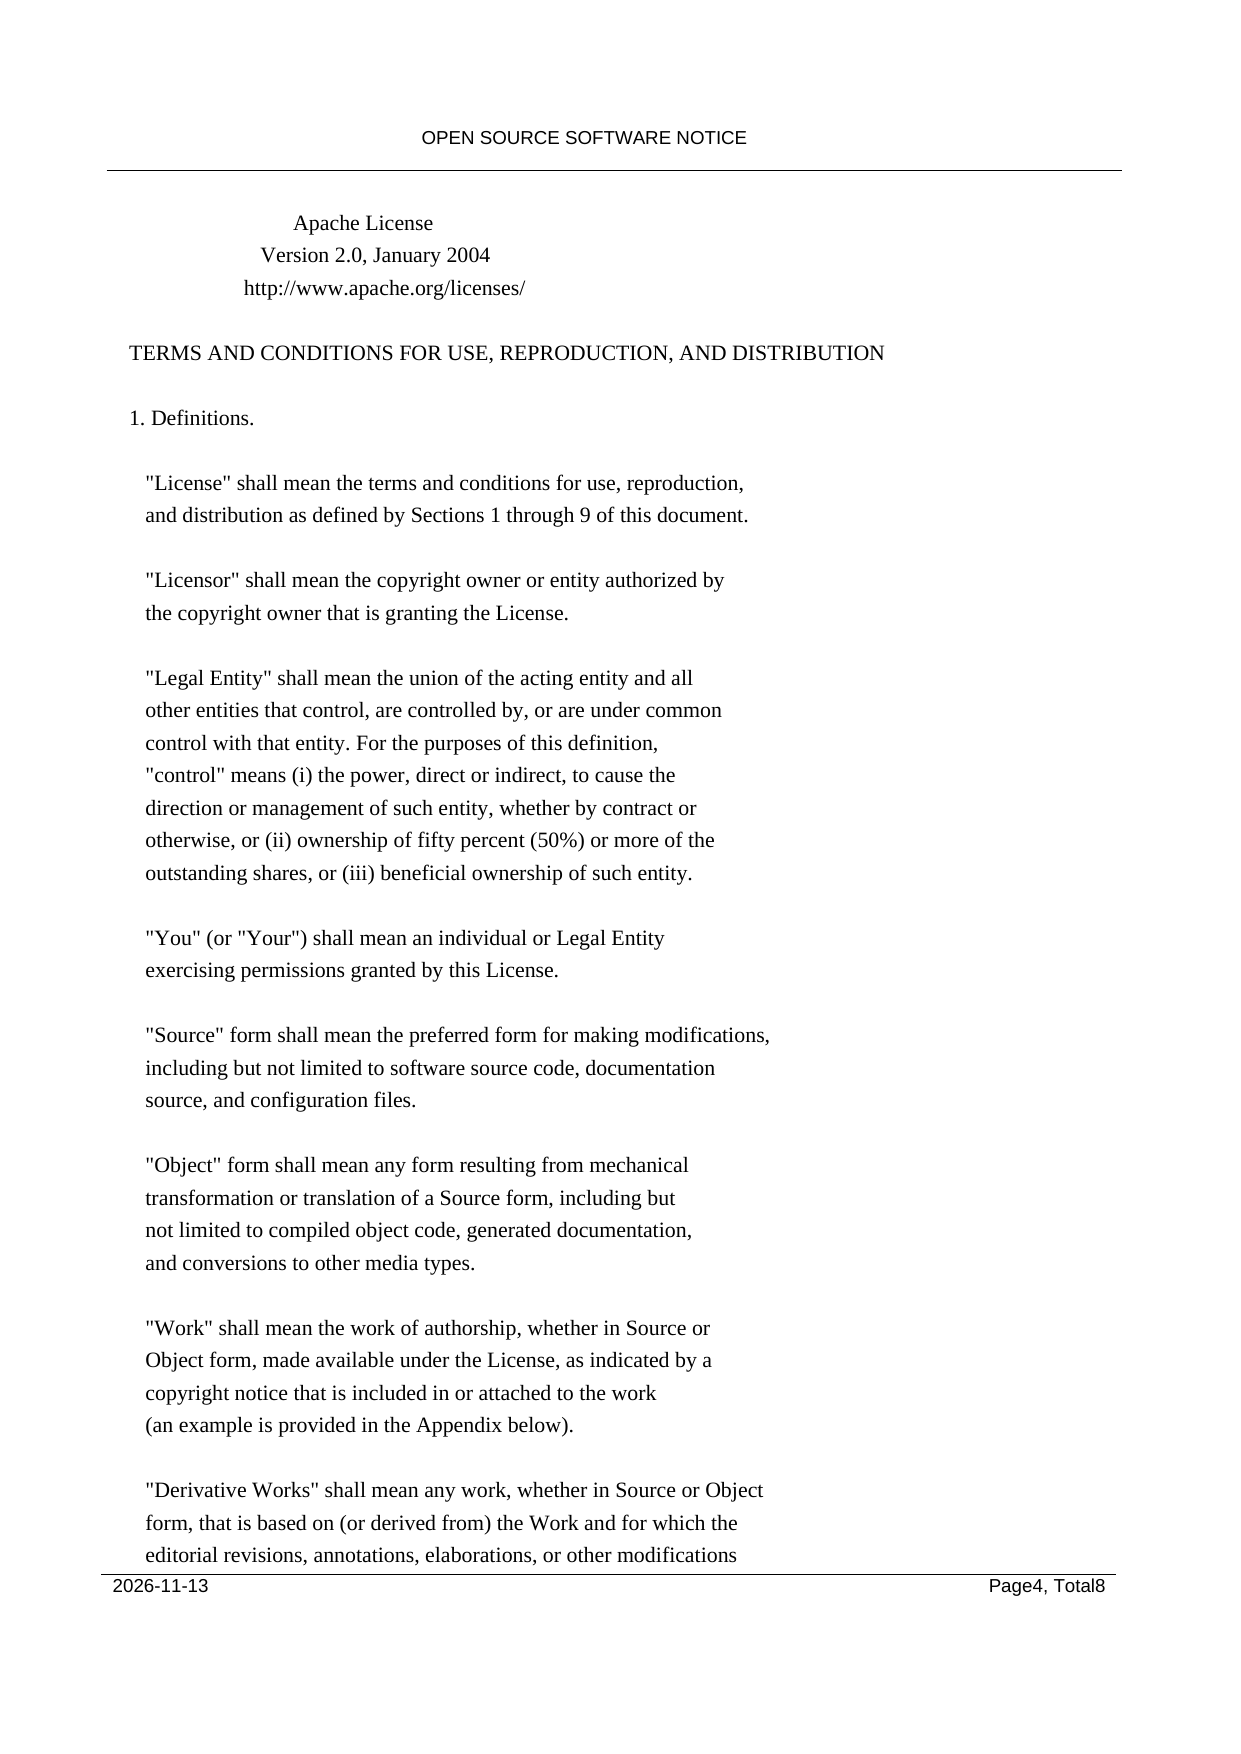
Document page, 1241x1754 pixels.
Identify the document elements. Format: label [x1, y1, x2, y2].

text [112, 206, 1128, 1571]
